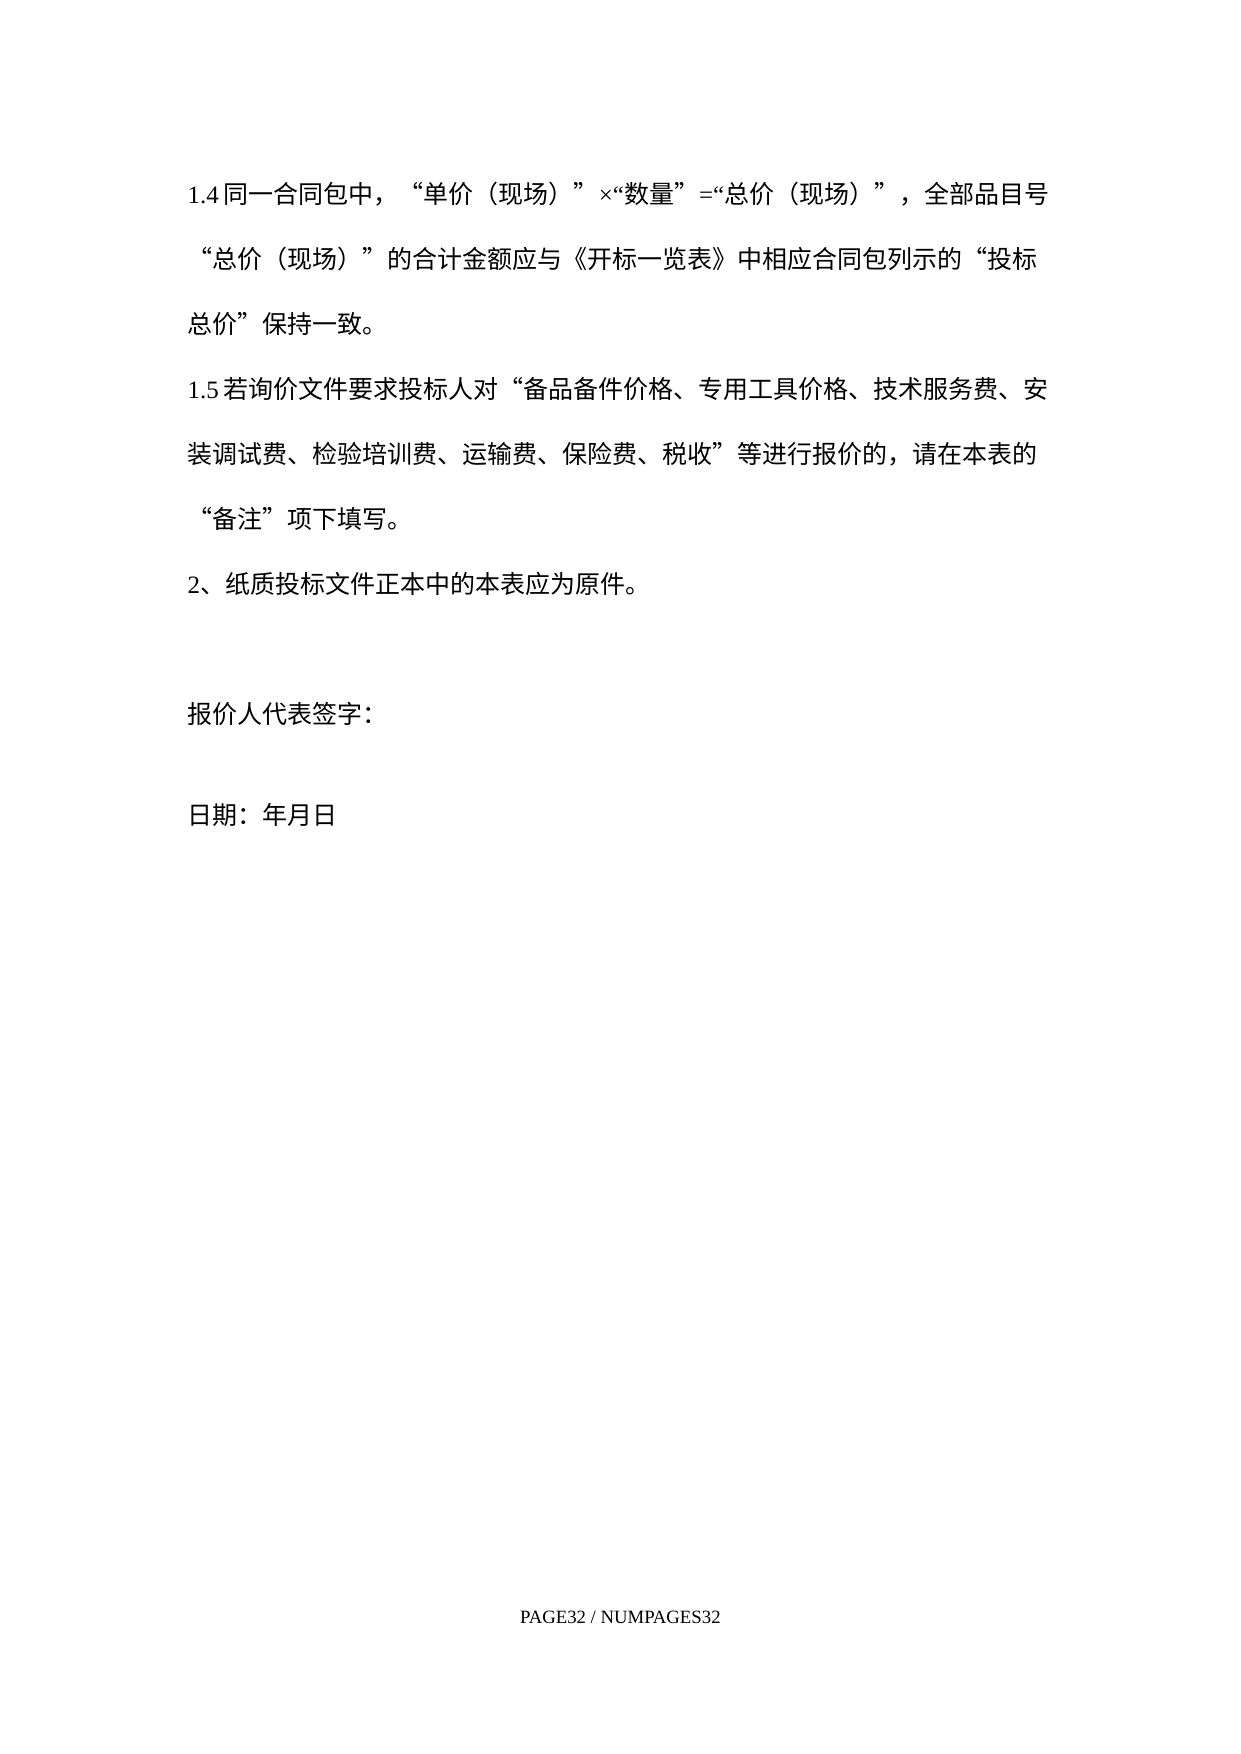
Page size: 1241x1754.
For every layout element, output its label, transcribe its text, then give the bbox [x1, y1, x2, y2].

text 1.4同一合同包中，“单价（现场）”×“数量”=“总价（现场）”，全部品目号“总价（现场）”的合计金额应与《开标一览表》中相应合同包列示的“投标总价”保持一致。 [187, 160, 1053, 355]
text 2、纸质投标文件正本中的本表应为原件。 [187, 550, 1053, 615]
text 日期：年月日 [187, 781, 1053, 846]
text 报价人代表签字： [187, 680, 1053, 745]
text 1.5若询价文件要求投标人对“备品备件价格、专用工具价格、技术服务费、安装调试费、检验培训费、运输费、保险费、税收”等进行报价的，请在本表的“备注”项下填写。 [187, 355, 1053, 550]
